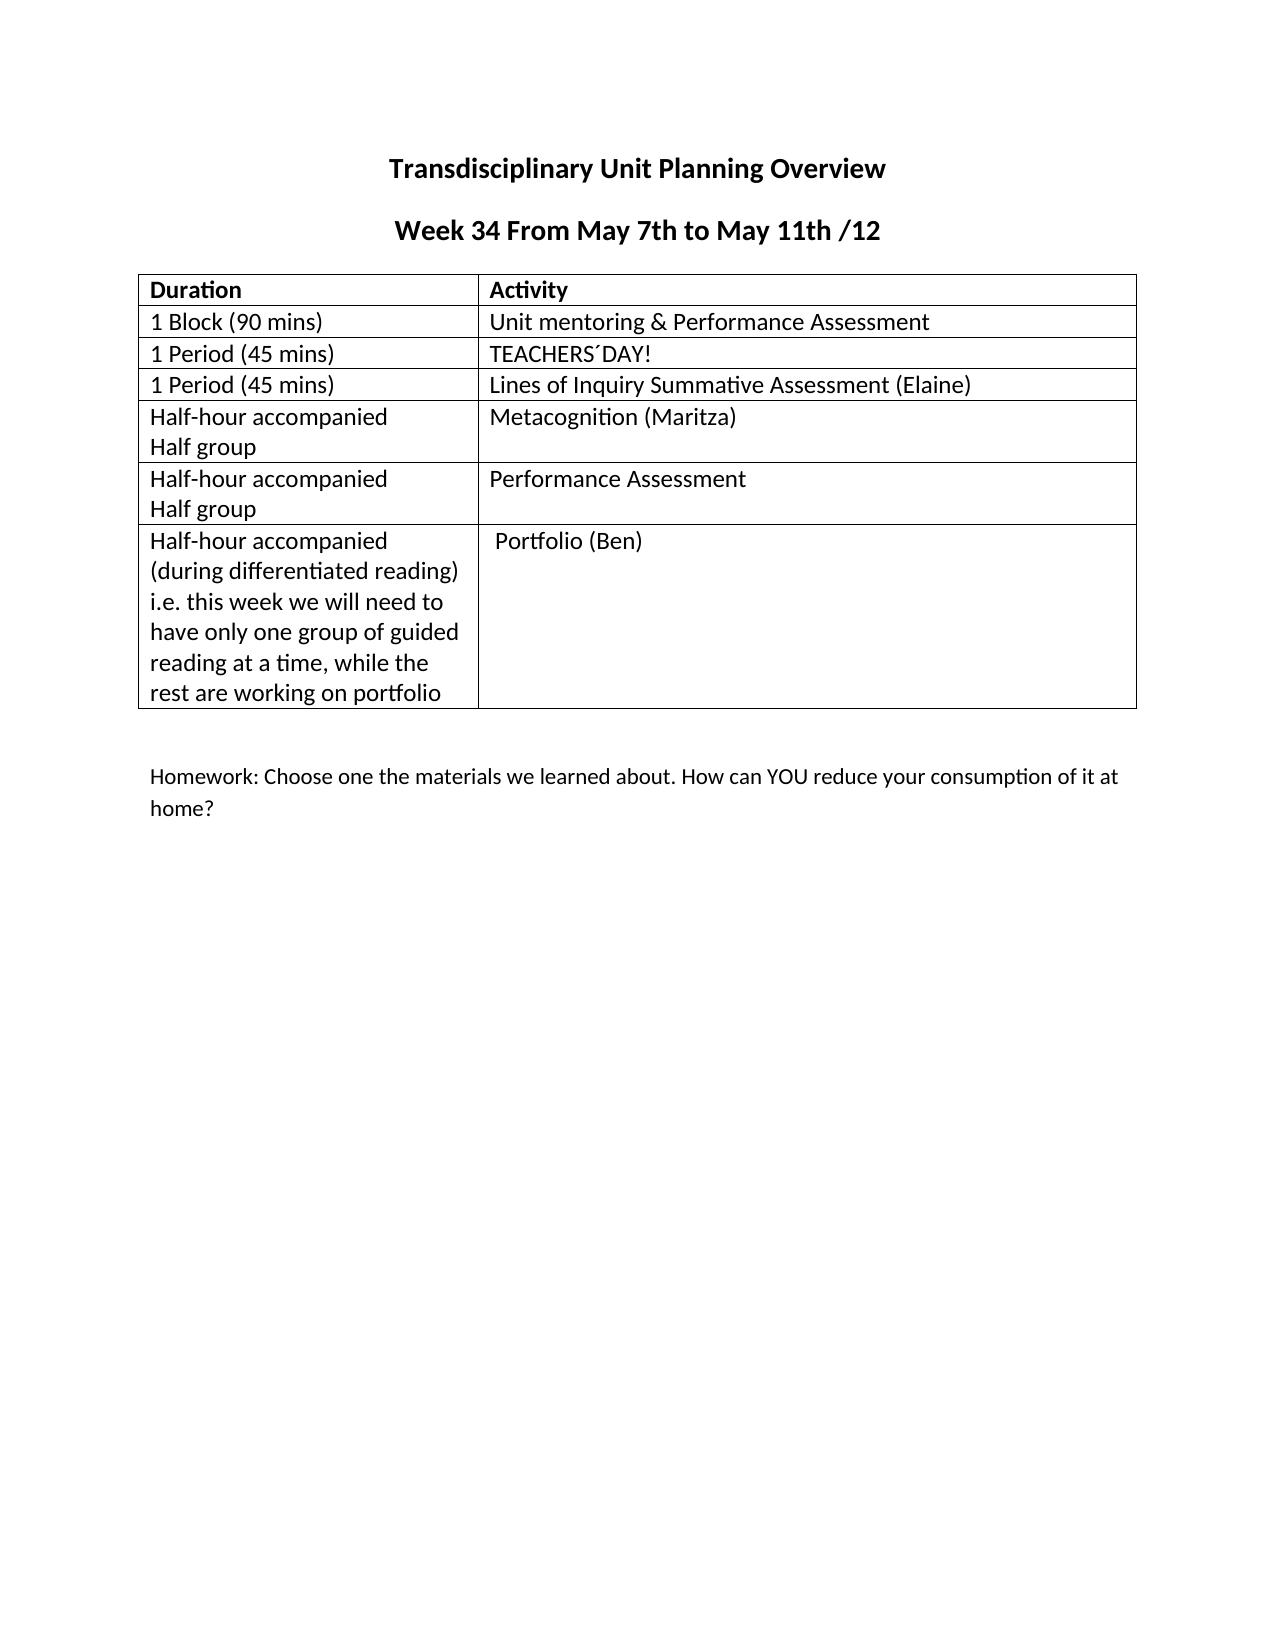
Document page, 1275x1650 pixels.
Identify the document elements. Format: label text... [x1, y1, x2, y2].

table_cell Unit mentoring & Performance Assessment [479, 306, 1136, 337]
table_cell 1 Period (45 mins) [139, 338, 478, 368]
table_cell Half-hour accompanied (during differentiated reading) i.e. this week we will need to have only one group of guided reading at a time, while the rest are working on portfolio [139, 525, 478, 708]
table_cell Lines of Inquiry Summative Assessment (Elaine) [479, 369, 1136, 400]
table_cell Portfolio (Ben) [479, 525, 1136, 708]
table_cell 1 Period (45 mins) [139, 369, 478, 400]
table_header Activity [479, 275, 1136, 305]
text Transdisciplinary Unit Planning Overview [150, 150, 1125, 186]
table_cell Half-hour accompanied Half group [139, 401, 478, 462]
table_cell TEACHERS´DAY! [479, 338, 1136, 368]
table_cell Half-hour accompanied Half group [139, 463, 478, 524]
table_cell Performance Assessment [479, 463, 1136, 524]
table_cell 1 Block (90 mins) [139, 306, 478, 337]
table_header Duration [139, 275, 478, 305]
table_cell Metacognition (Maritza) [479, 401, 1136, 462]
text Week 34 From May 7th to May 11th /12 [150, 212, 1125, 247]
text Homework: Choose one the materials we learned about. How can YOU reduce your consumption of it at home? [150, 762, 1125, 822]
